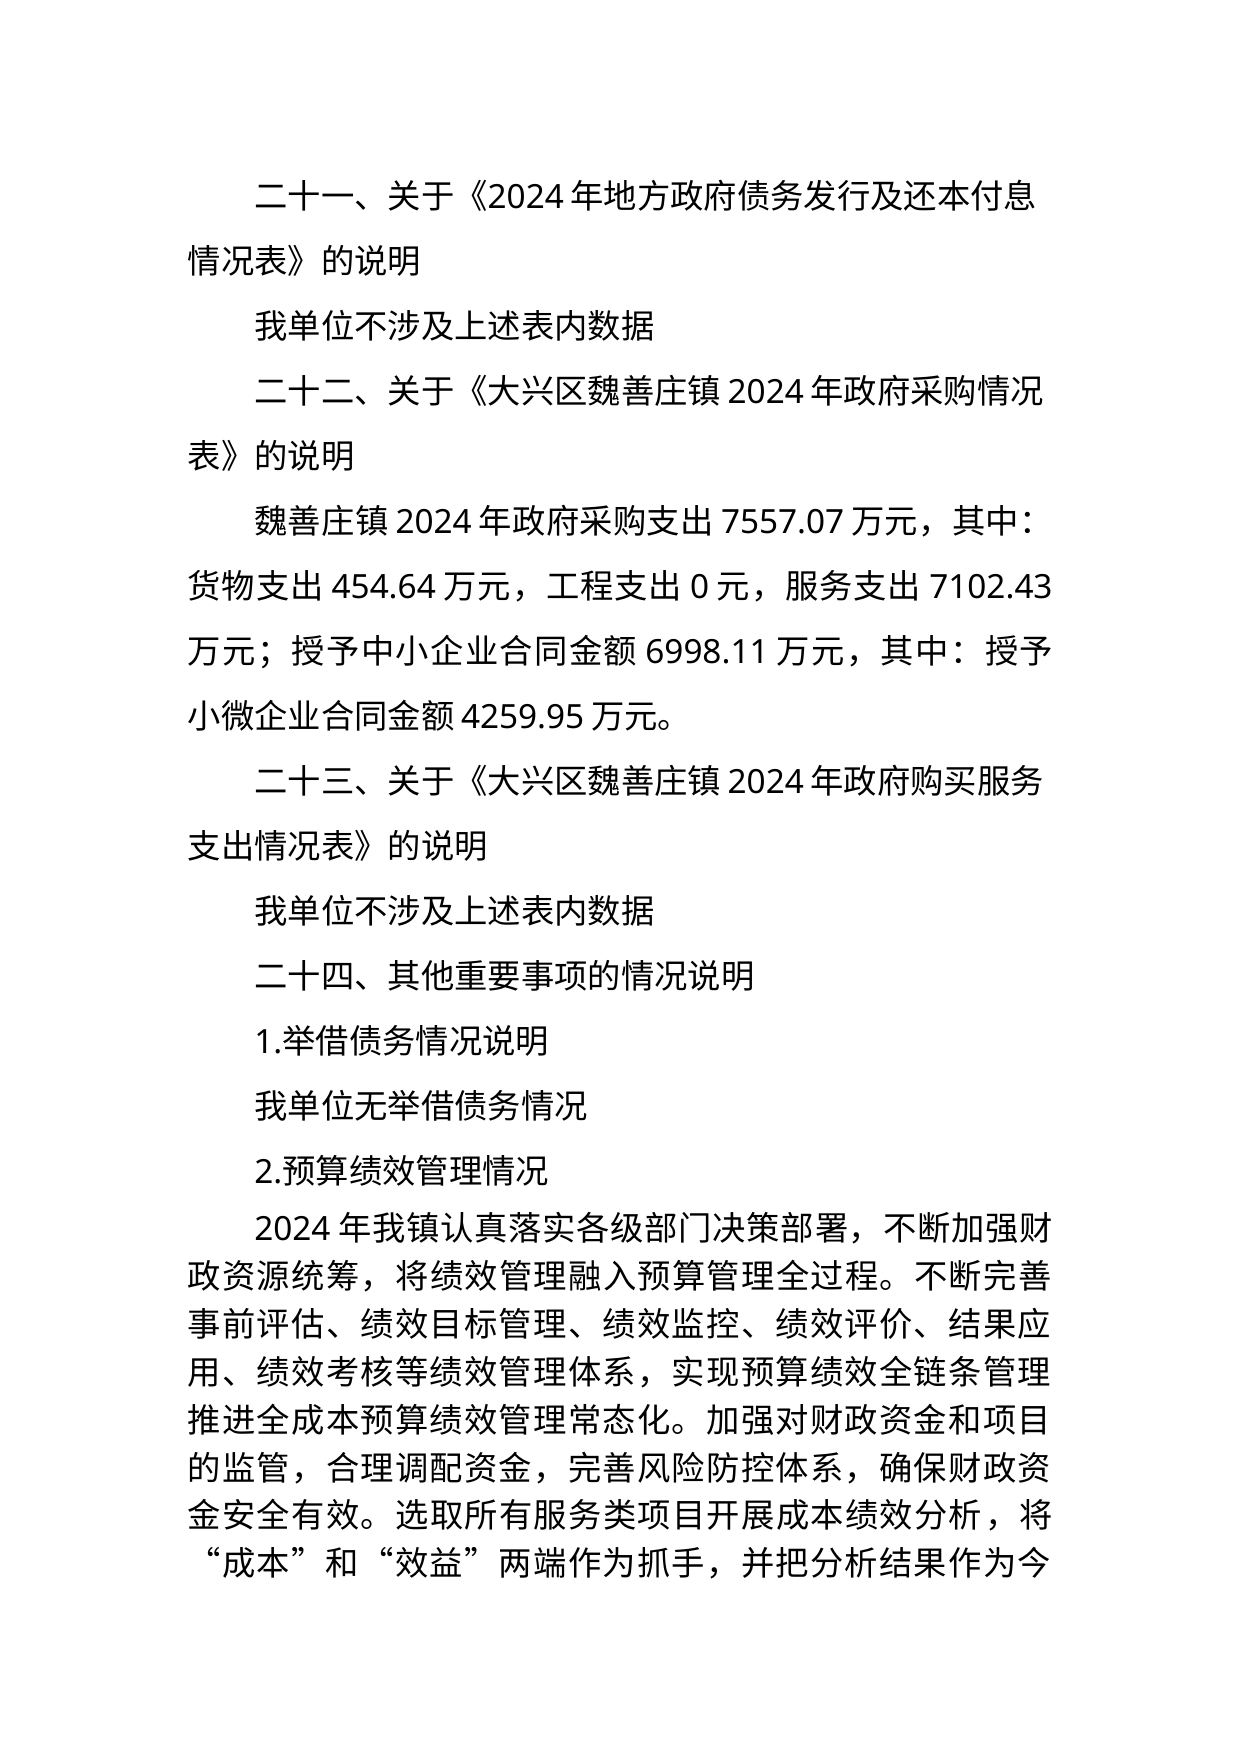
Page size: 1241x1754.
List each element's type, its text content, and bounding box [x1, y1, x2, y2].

text 二十二、关于《大兴区魏善庄镇2024年政府采购情况表》的说明 [187, 357, 1053, 487]
text 我单位不涉及上述表内数据 [187, 877, 1053, 942]
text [187, 1202, 1053, 1585]
text 我单位不涉及上述表内数据 [187, 292, 1053, 357]
text 二十三、关于《大兴区魏善庄镇2024年政府购买服务支出情况表》的说明 [187, 747, 1053, 877]
list 1.举借债务情况说明 [187, 1007, 1053, 1072]
text 二十四、其他重要事项的情况说明 [187, 942, 1053, 1007]
list 二十一、关于《2024年地方政府债务发行及还本付息情况表》的说明 [187, 162, 1053, 292]
list 2.预算绩效管理情况 [187, 1137, 1053, 1202]
list 我单位无举借债务情况 [187, 1072, 1053, 1137]
text 魏善庄镇2024年政府采购支出7557.07万元，其中：货物支出454.64万元，工程支出0元，服务支出7102.43万元；授予中小企业合同金额6998.11万元，其中：授予小微企业合同金额4259.95万元。 [187, 487, 1053, 747]
